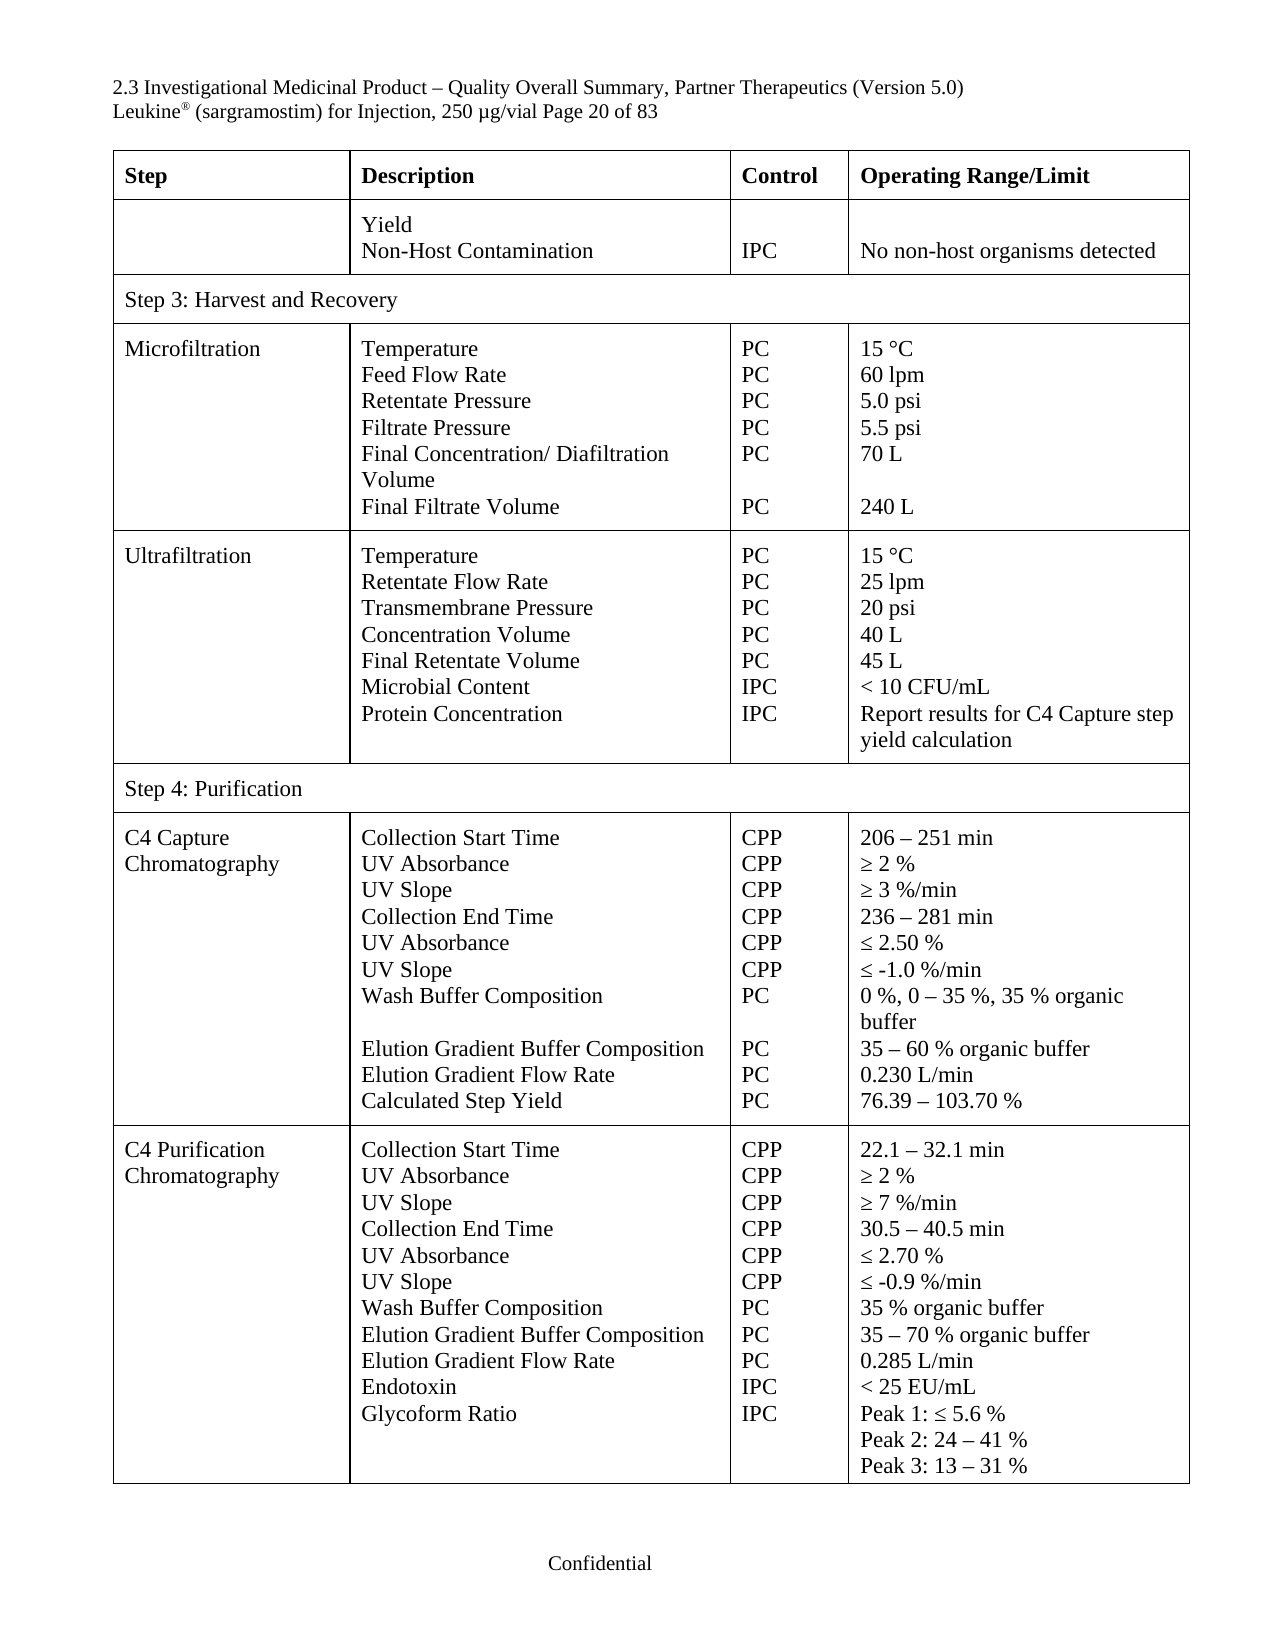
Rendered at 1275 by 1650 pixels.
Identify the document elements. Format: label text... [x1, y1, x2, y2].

table_header Control [731, 151, 848, 199]
table_cell 15 °C 60 lpm 5.0 psi 5.5 psi 70 L 240 L [849, 324, 1189, 530]
table_cell Collection Start Time UV Absorbance UV Slope Collection End Time UV Absorbance UV Slope Wash Buffer Composition Elution Gradient Buffer Composition Elution Gradient Flow Rate Calculated Step Yield [351, 813, 730, 1124]
table_header Description [351, 151, 730, 199]
table_header Step [114, 151, 349, 199]
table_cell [731, 1126, 848, 1483]
table_cell PC PC PC PC PC PC [731, 324, 848, 530]
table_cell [849, 200, 1189, 274]
table_cell Temperature Retentate Flow Rate Transmembrane Pressure Concentration Volume Final Retentate Volume Microbial Content Protein Concentration [351, 531, 730, 763]
table_cell Step 4: Purification [114, 764, 1189, 812]
table_cell 206 – 251 min ≥ 2 % ≥ 3 %/min 236 – 281 min ≤ 2.50 % ≤ -1.0 %/min 0 %, 0 – 35 %, 35 % organic buffer 35 – 60 % organic buffer 0.230 L/min 76.39 – 103.70 % [849, 813, 1189, 1124]
table_cell 15 °C 25 lpm 20 psi 40 L 45 L < 10 CFU/mL Report results for C4 Capture step yield calculation [849, 531, 1189, 763]
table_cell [731, 200, 848, 274]
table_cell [849, 1126, 1189, 1483]
table_cell C4 Capture Chromatography [114, 813, 349, 1124]
table_cell Microfiltration [114, 324, 349, 530]
table_cell Temperature Feed Flow Rate Retentate Pressure Filtrate Pressure Final Concentration/ Diafiltration Volume Final Filtrate Volume [351, 324, 730, 530]
table_cell Step 3: Harvest and Recovery [114, 275, 1189, 323]
table_cell PC PC PC PC PC IPC IPC [731, 531, 848, 763]
table_cell CPP CPP CPP CPP CPP CPP PC PC PC PC [731, 813, 848, 1124]
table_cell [351, 200, 730, 274]
table_cell [114, 200, 349, 274]
table_header Operating Range/Limit [849, 151, 1189, 199]
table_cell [351, 1126, 730, 1483]
table_cell C4 Purification Chromatography [114, 1126, 349, 1483]
table_cell Ultrafiltration [114, 531, 349, 763]
